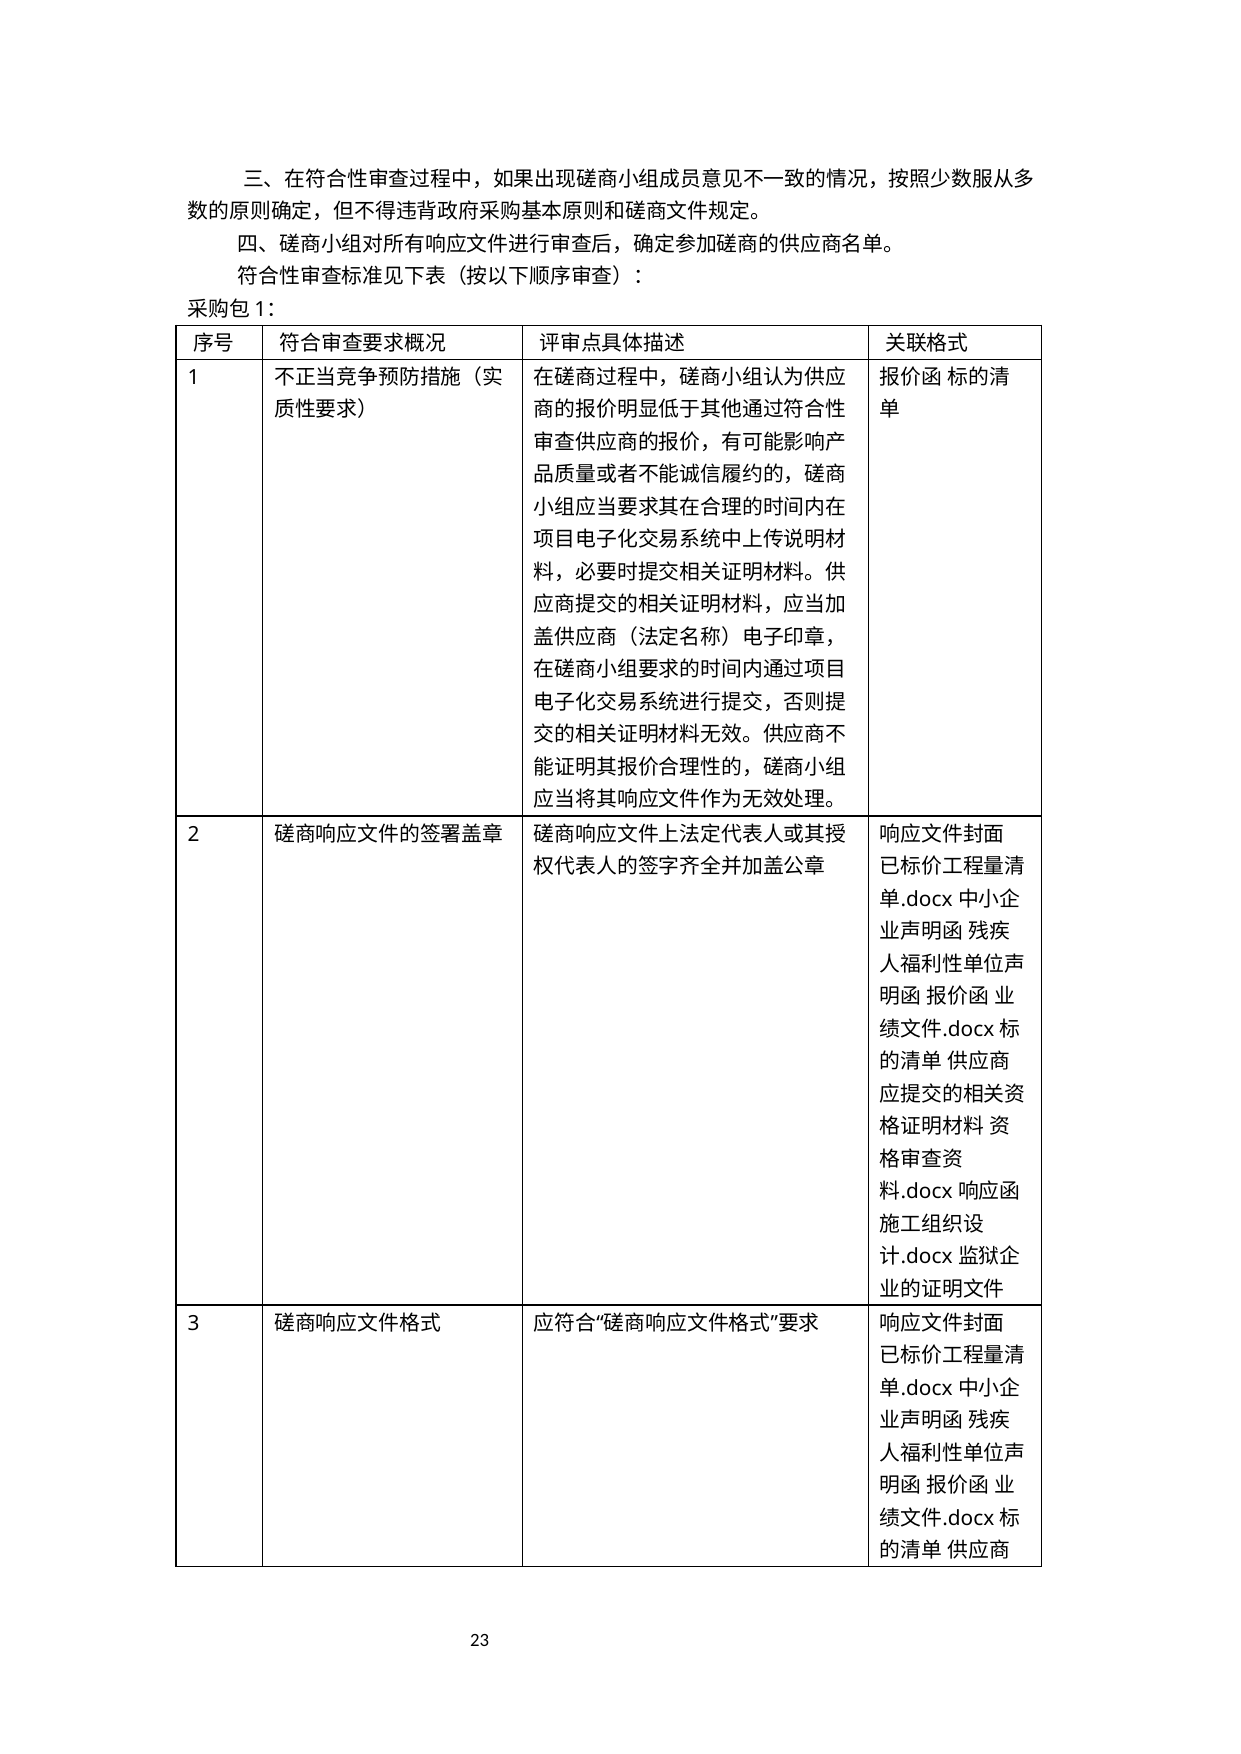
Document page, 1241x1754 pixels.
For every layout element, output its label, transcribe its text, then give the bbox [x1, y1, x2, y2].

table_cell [869, 1306, 1041, 1566]
table_cell 磋商响应文件的签署盖章 [263, 817, 522, 1304]
table_cell 在磋商过程中，磋商小组认为供应商的报价明显低于其他通过符合性审查供应商的报价，有可能影响产品质量或者不能诚信履约的，磋商小组应当要求其在合理的时间内在项目电子化交易系统中上传说明材料，必要时提交相关证明材料。供应商提交的相关证明材料，应当加盖供应商（法定名称）电子印章，在磋商小组要求的时间内通过项目电子化交易系统进行提交，否则提交的相关证明材料无效。供应商不能证明其报价合理性的，磋商小组应当将其响应文件作为无效处理。 [523, 360, 868, 815]
table_cell 2 [177, 817, 262, 1304]
table_header 序号 [177, 326, 262, 358]
table_cell 磋商响应文件上法定代表人或其授权代表人的签字齐全并加盖公章 [523, 817, 868, 1304]
text 采购包1： [187, 292, 1053, 324]
table_cell 应符合“磋商响应文件格式”要求 [523, 1306, 868, 1566]
table_header 评审点具体描述 [523, 326, 868, 358]
text 三、在符合性审查过程中，如果出现磋商小组成员意见不一致的情况，按照少数服从多数的原则确定，但不得违背政府采购基本原则和磋商文件规定。 [187, 162, 1053, 227]
table_cell 不正当竞争预防措施（实质性要求） [263, 360, 522, 815]
text 符合性审查标准见下表（按以下顺序审查）： [187, 259, 1053, 292]
text 四、磋商小组对所有响应文件进行审查后，确定参加磋商的供应商名单。 [187, 227, 1053, 259]
table_header 符合审查要求概况 [263, 326, 522, 358]
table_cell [869, 817, 1041, 1304]
table_header 关联格式 [869, 326, 1041, 358]
table_cell 磋商响应文件格式 [263, 1306, 522, 1566]
table_cell 3 [177, 1306, 262, 1566]
table_cell 报价函 标的清单 [869, 360, 1041, 815]
table_cell 1 [177, 360, 262, 815]
